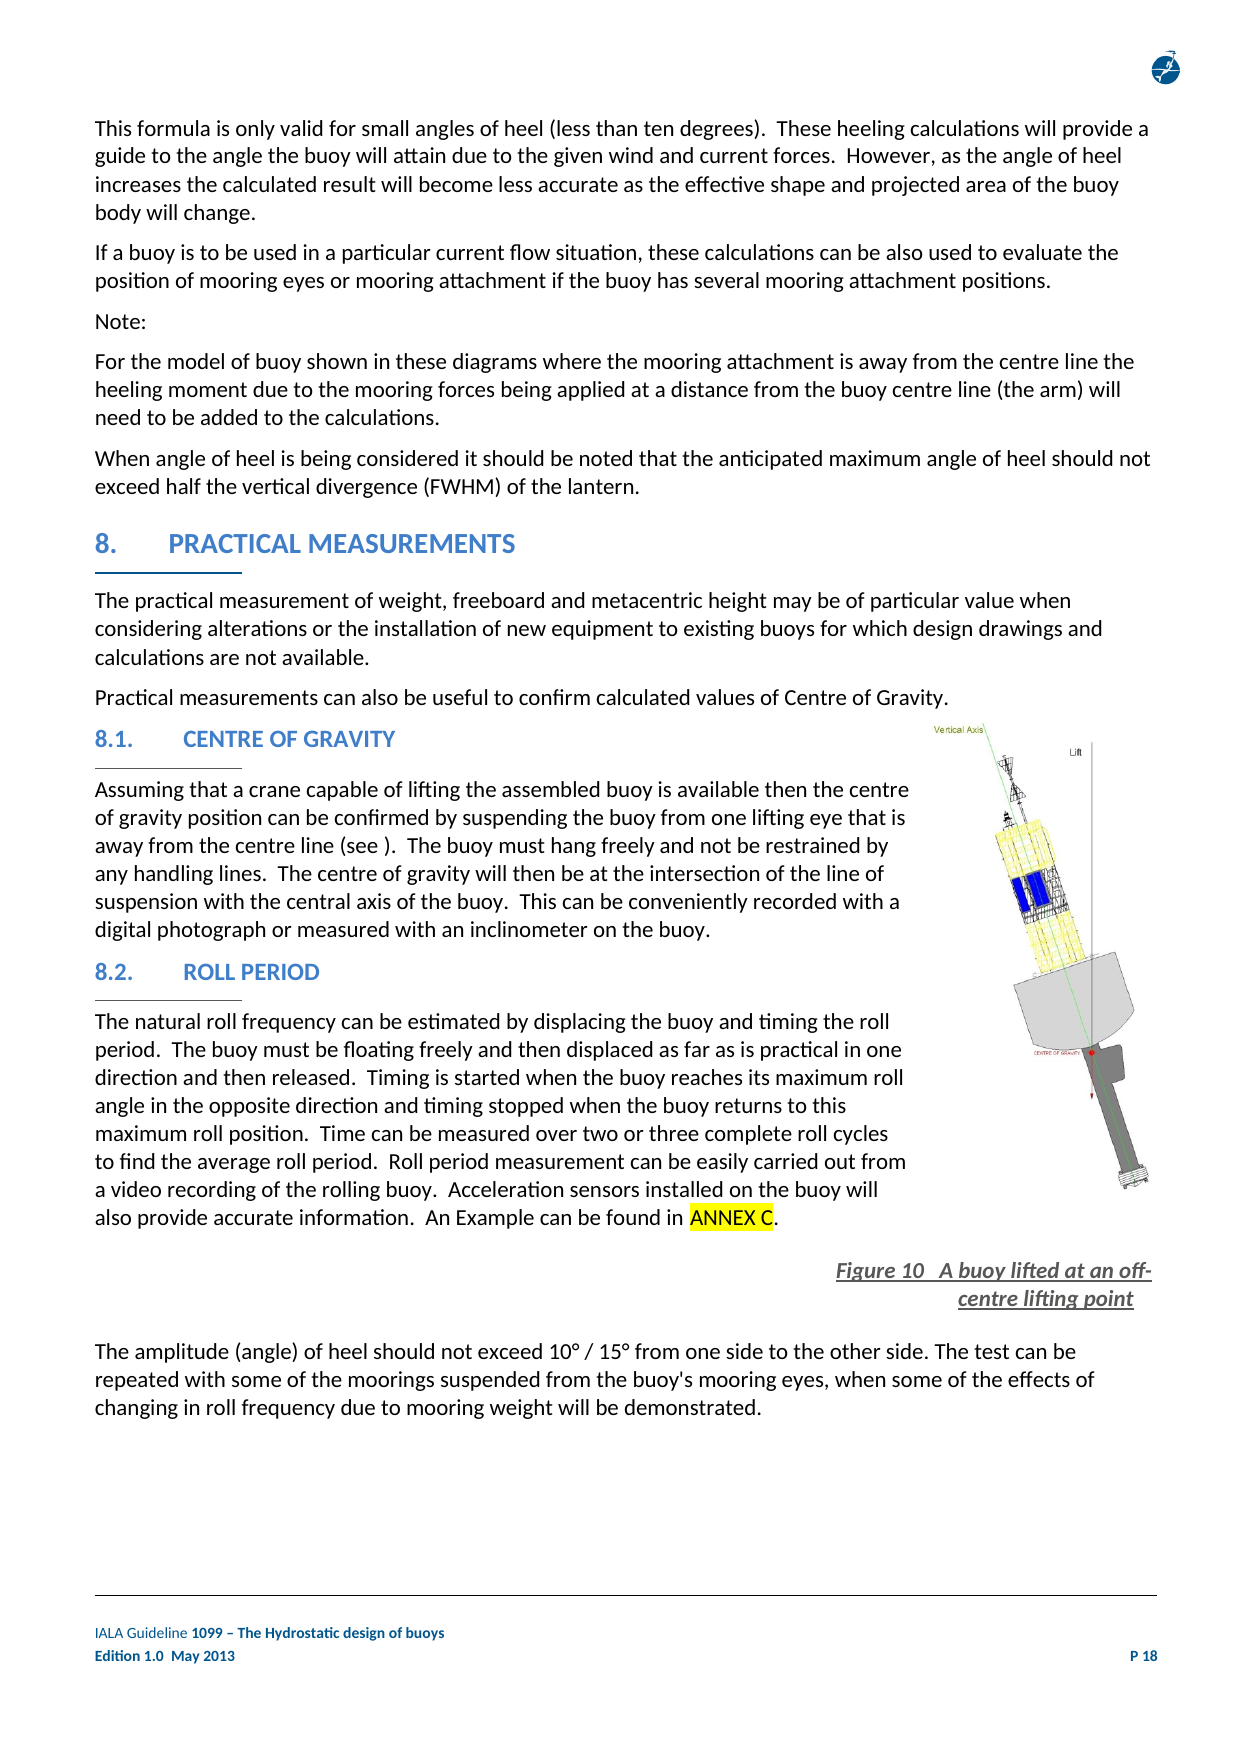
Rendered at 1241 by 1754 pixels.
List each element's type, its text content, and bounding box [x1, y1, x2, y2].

text Assuming that a crane capable of lifting the assembled buoy is available then the centre of gravity position can be confirmed by suspending the buoy from one lifting eye that is away from the centre line (see ). The buoy must hang freely and not be restrained by any handling lines. The centre of gravity will then be at the intersection of the line of suspension with the central axis of the buoy. This can be conveniently recorded with a digital photograph or measured with an inclinometer on the buoy. [94, 775, 931, 943]
text If a buoy is to be used in a particular current flow situation, these calculations can be also used to evaluate the position of mooring eyes or mooring attachment if the buoy has several mooring attachment positions. [94, 238, 1157, 294]
text This formula is only valid for small angles of heel (less than ten degrees). These heeling calculations will provide a guide to the angle the buoy will attain due to the given wind and current forces. However, as the angle of heel increases the calculated result will become less accurate as the effective shape and projected area of the buoy body will change. [94, 114, 1157, 226]
text Note: [94, 307, 1157, 335]
text For the model of buoy shown in these diagrams where the mooring attachment is away from the centre line the heeling moment due to the mooring forces being applied at a distance from the buoy centre line (the arm) will need to be added to the calculations. [94, 347, 1157, 431]
subtitle PRACTICAL MEASUREMENTS [94, 525, 1157, 561]
text Practical measurements can also be useful to confirm calculated values of Centre of Gravity. [94, 683, 1157, 711]
picture [931, 723, 1155, 1194]
subtitle Roll Period [94, 956, 931, 986]
text A buoy lifted at an off-centre lifting point [833, 1256, 1157, 1312]
text When angle of heel is being considered it should be noted that the anticipated maximum angle of heel should not exceed half the vertical divergence (FWHM) of the lantern. [94, 444, 1157, 500]
text The natural roll frequency can be estimated by displacing the buoy and timing the roll period. The buoy must be floating freely and then displaced as far as is practical in one direction and then released. Timing is started when the buoy reaches its maximum roll angle in the opposite direction and timing stopped when the buoy returns to this maximum roll position. Time can be measured over two or three complete roll cycles to find the average roll period. Roll period measurement can be easily carried out from a video recording of the rolling buoy. Acceleration sensors installed on the buoy will also provide accurate information. An Example can be found in ANNEX C. [94, 1007, 1157, 1231]
subtitle Centre of Gravity [94, 724, 931, 754]
text The amplitude (angle) of heel should not exceed 10° / 15° from one side to the other side. The test can be repeated with some of the moorings suspended from the buoy's mooring eyes, when some of the effects of changing in roll frequency due to mooring weight will be demonstrated. [94, 1337, 1157, 1421]
text The practical measurement of weight, freeboard and metacentric height may be of particular value when considering alterations or the installation of new equipment to existing buoys for which design drawings and calculations are not available. [94, 587, 1157, 671]
picture [1120, 0, 1239, 119]
